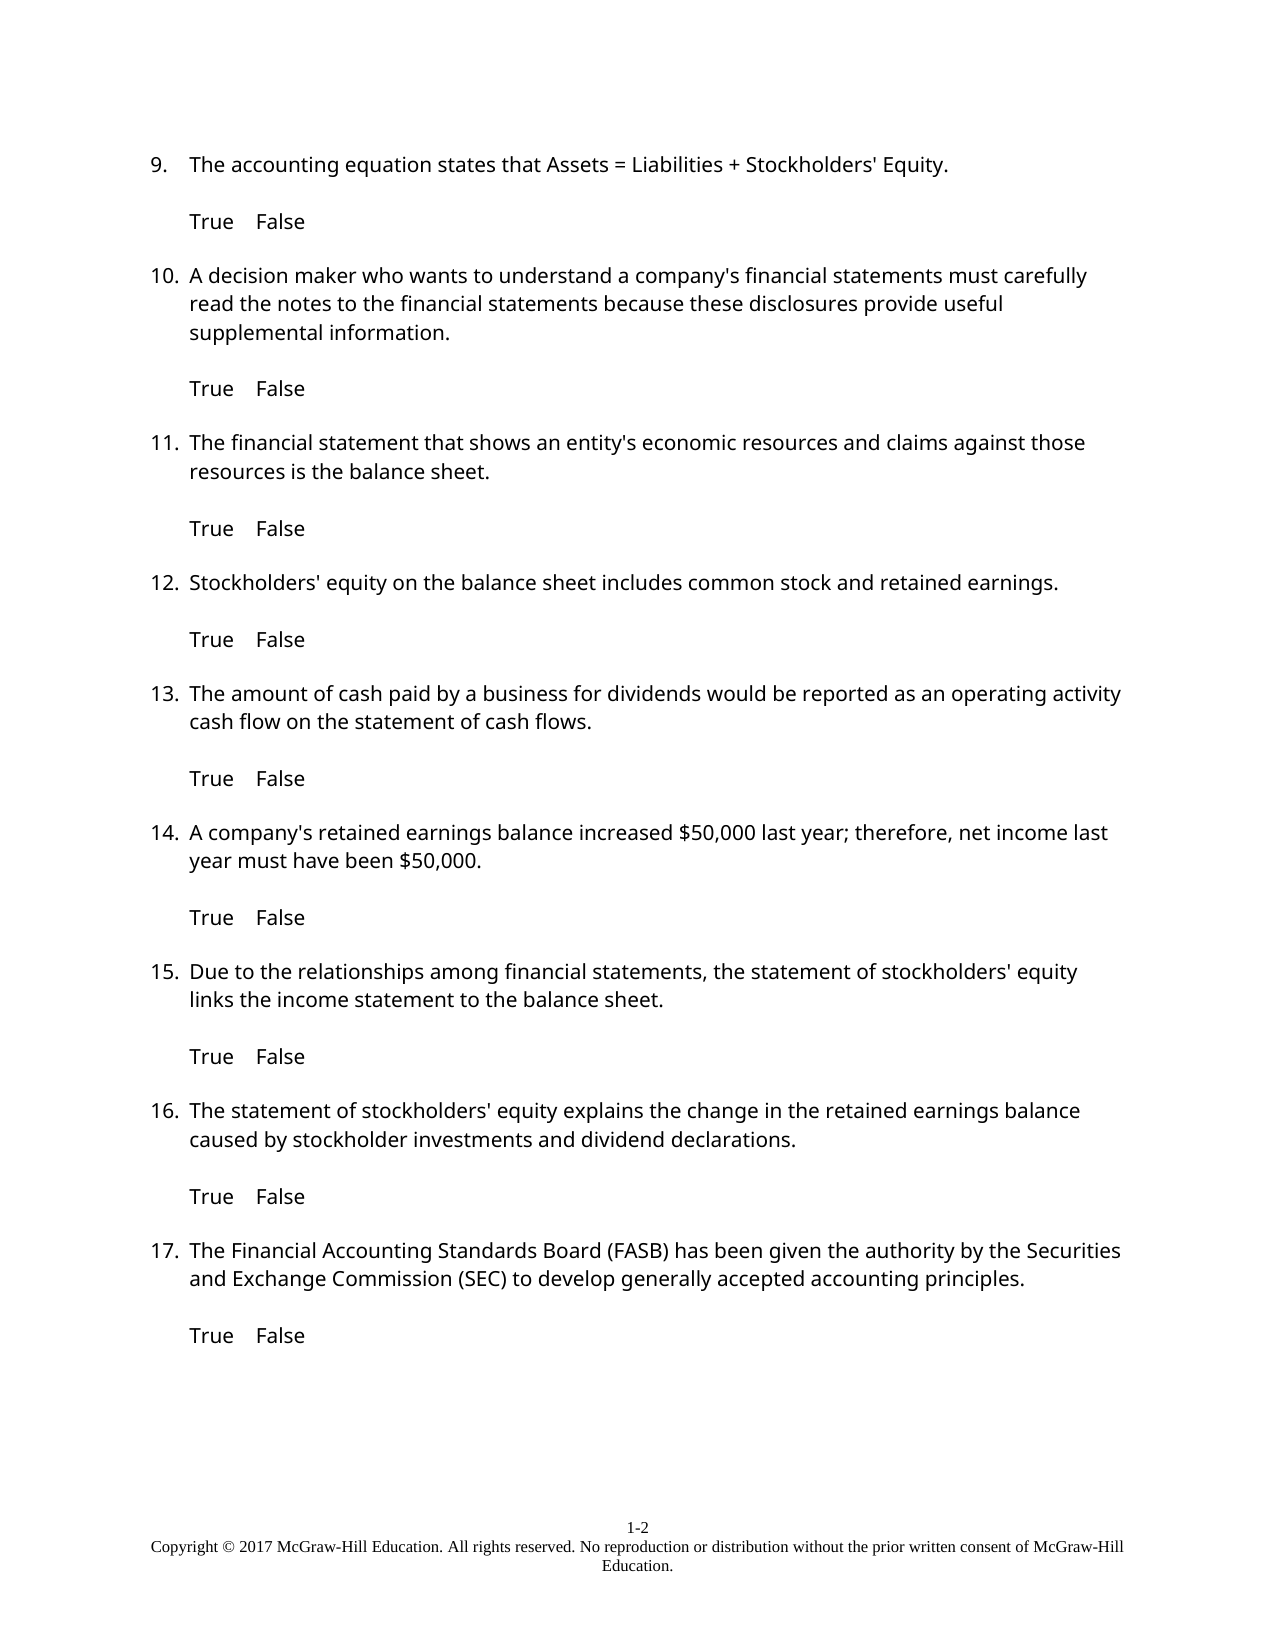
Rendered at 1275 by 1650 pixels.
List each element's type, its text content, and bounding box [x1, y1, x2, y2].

table_header 10. [150, 261, 189, 403]
table_header The statement of stockholders' equity explains the change in the retained earnings balance caused by stockholder investments and dividend declarations. True False [189, 1096, 1125, 1210]
table_header Stockholders' equity on the balance sheet includes common stock and retained earnings. True False [189, 568, 1125, 653]
table_header The amount of cash paid by a business for dividends would be reported as an operating activity cash flow on the statement of cash flows. True False [189, 679, 1125, 792]
table_header 12. [150, 568, 189, 653]
table_header 17. [150, 1236, 189, 1349]
table_header A decision maker who wants to understand a company's financial statements must carefully read the notes to the financial statements because these disclosures provide useful supplemental information. True False [189, 261, 1125, 403]
table_header The Financial Accounting Standards Board (FASB) has been given the authority by the Securities and Exchange Commission (SEC) to develop generally accepted accounting principles. True False [189, 1236, 1125, 1349]
table_header 16. [150, 1096, 189, 1210]
table_header 11. [150, 429, 189, 542]
table_header 14. [150, 818, 189, 932]
table_header The financial statement that shows an entity's economic resources and claims against those resources is the balance sheet. True False [189, 429, 1125, 542]
table_header Due to the relationships among financial statements, the statement of stockholders' equity links the income statement to the balance sheet. True False [189, 957, 1125, 1071]
table_header 9. [150, 150, 189, 235]
table_header The accounting equation states that Assets = Liabilities + Stockholders' Equity. True False [189, 150, 1125, 235]
table_header 13. [150, 679, 189, 792]
table_header A company's retained earnings balance increased $50,000 last year; therefore, net income last year must have been $50,000. True False [189, 818, 1125, 932]
table_header 15. [150, 957, 189, 1071]
